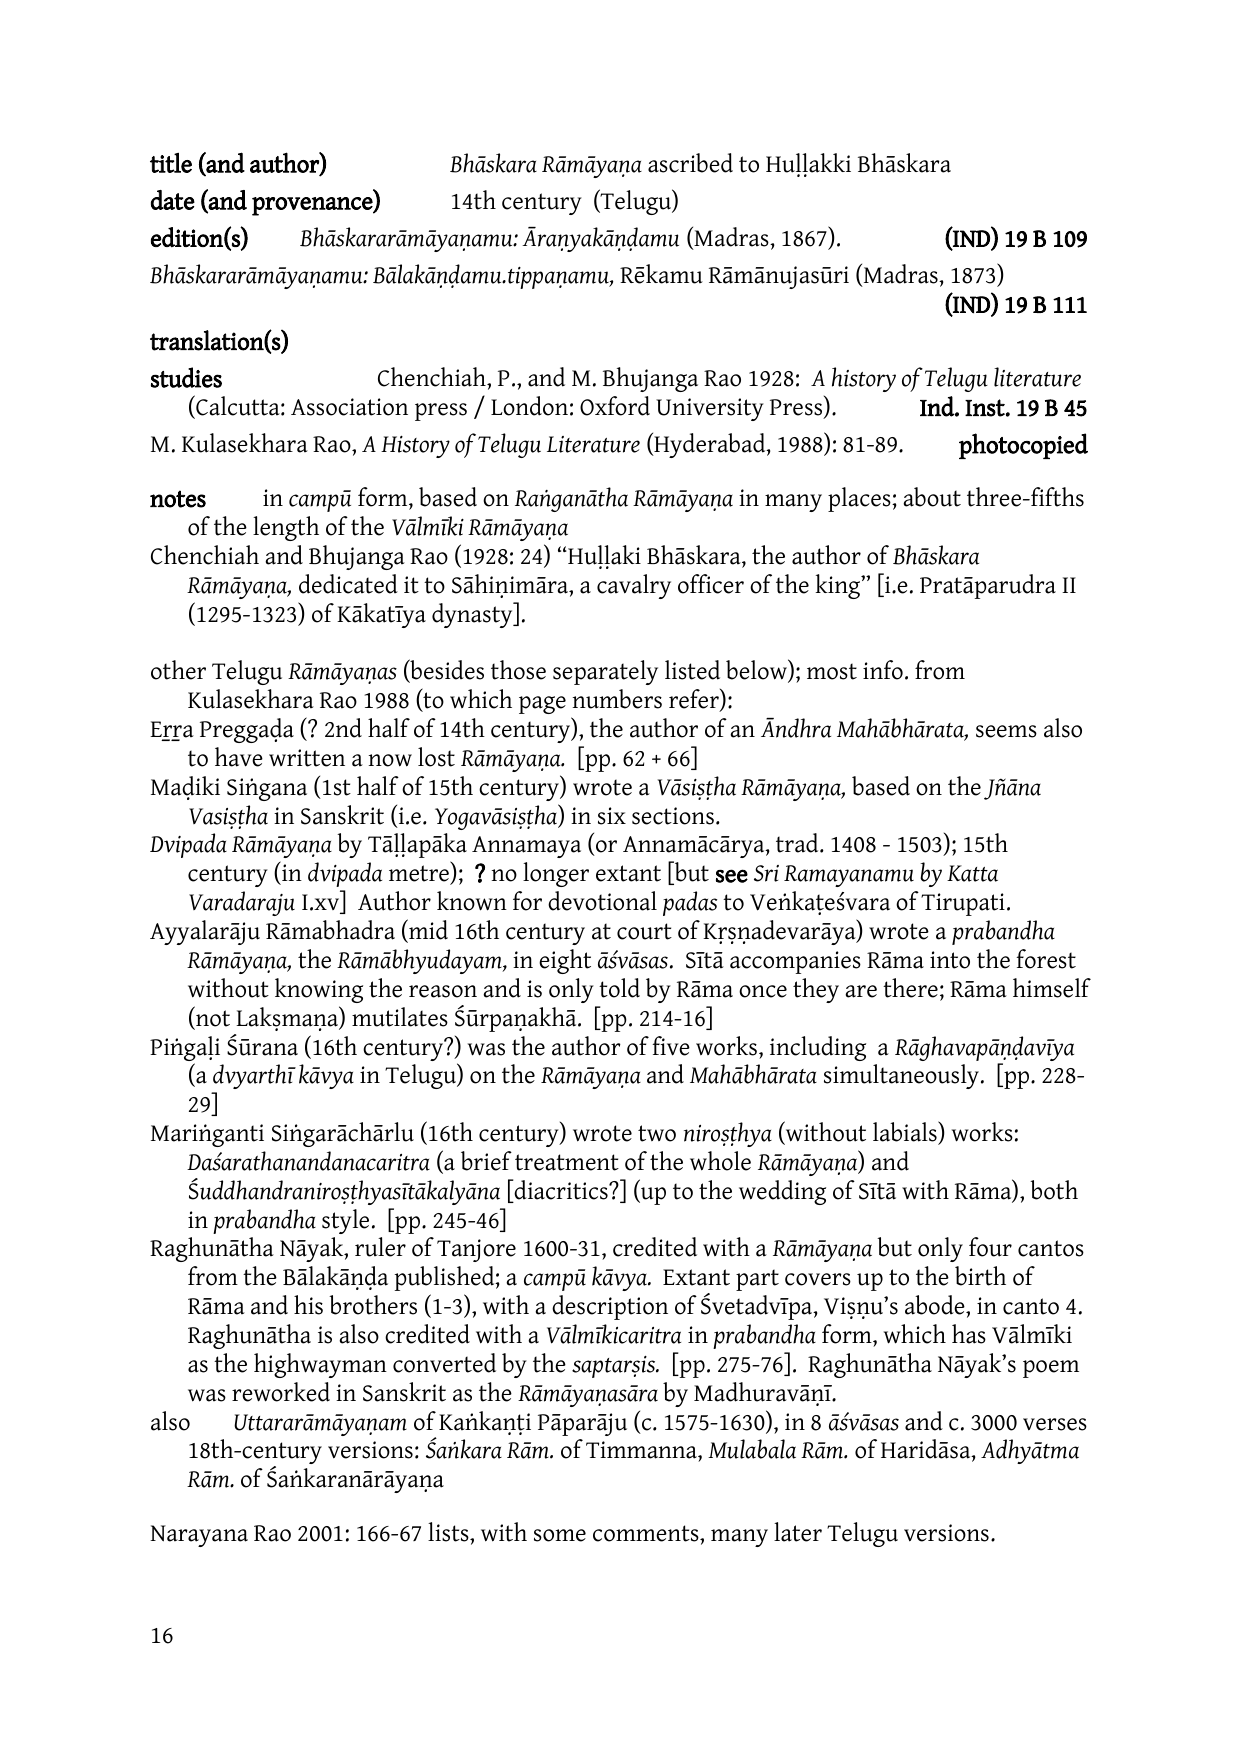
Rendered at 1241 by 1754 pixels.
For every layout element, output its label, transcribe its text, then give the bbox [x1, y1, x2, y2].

text Ayyalarāju Rāmabhadra (mid 16th century at court of Kṛṣṇadevarāya) wrote a prabandha Rāmāyaṇa, the Rāmābhyudayam, in eight āśvāsas. Sītā accompanies Rāma into the forest without knowing the reason and is only told by Rāma once they are there; Rāma himself (not Lakṣmaṇa) mutilates Śūrpaṇakhā. [pp. 214-16] [150, 917, 1090, 1033]
text Piṅgaḷi Śūrana (16th century?) was the author of five works, including a Rāghavapāṇḍavīya (a dvyarthī kāvya in Telugu) on the Rāmāyaṇa and Mahābhārata simultaneously. [pp. 228-29] [150, 1033, 1090, 1119]
text other Telugu Rāmāyaṇas (besides those separately listed below); most info. from Kulasekhara Rao 1988 (to which page numbers refer): [150, 658, 1090, 716]
text Raghunātha Nāyak, ruler of Tanjore 1600-31, credited with a Rāmāyaṇa but only four cantos from the Bālakāṇḍa published; a campū kāvya. Extant part covers up to the birth of Rāma and his brothers (1-3), with a description of Śvetadvīpa, Viṣṇu’s abode, in canto 4. Raghunātha is also credited with a Vālmīkicaritra in prabandha form, which has Vālmīki as the highwayman converted by the saptarṣis. [pp. 275-76]. Raghunātha Nāyak’s poem was reworked in Sanskrit as the Rāmāyaṇasāra by Madhuravāṇī. [150, 1235, 1090, 1408]
text 18th-century versions: Śaṅkara Rām. of Timmanna, Mulabala Rām. of Haridāsa, Adhyātma Rām. of Śaṅkaranārāyaṇa [150, 1437, 1090, 1494]
text also Uttararāmāyaṇam of Kaṅkaṇṭi Pāparāju (c. 1575-1630), in 8 āśvāsas and c. 3000 verses [150, 1408, 1090, 1437]
text translation(s) [150, 328, 1090, 356]
text date (and provenance) 14th century (Telugu) [150, 187, 1090, 216]
text notes in campū form, based on Raṅganātha Rāmāyaṇa in many places; about three-fifths of the length of the Vālmīki Rāmāyaṇa [150, 485, 1090, 542]
text studies Chenchiah, P., and M. Bhujanga Rao 1928: A history of Telugu literature (Calcutta: Association press / London: Oxford University Press). Ind. Inst. 19 B 45 [150, 365, 1090, 422]
text Dvipada Rāmāyaṇa by Tāḷḷapāka Annamaya (or Annamācārya, trad. 1408 - 1503); 15th century (in dvipada metre); ? no longer extant [but see Sri Ramayanamu by Katta Varadaraju I.xv] Author known for devotional padas to Veṅkaṭeśvara of Tirupati. [150, 831, 1090, 917]
text Maḍiki Siṅgana (1st half of 15th century) wrote a Vāsiṣṭha Rāmāyaṇa, based on the Jñāna Vasiṣṭha in Sanskrit (i.e. Yogavāsiṣṭha) in six sections. [150, 773, 1090, 831]
text edition(s) Bhāskararāmāyaṇamu: Āraṇyakāṇḍamu (Madras, 1867). (IND) 19 B 109 [150, 224, 680, 253]
text title (and author) Bhāskara Rāmāyaṇa ascribed to Huḷḷakki Bhāskara [150, 150, 1090, 179]
text Mariṅganti Siṅgarāchārlu (16th century) wrote two niroṣṭhya (without labials) works: Daśarathanandanacaritra (a brief treatment of the whole Rāmāyaṇa) and Śuddhandraniroṣṭhyasītākalyāna [diacritics?] (up to the wedding of Sītā with Rāma), both in prabandha style. [pp. 245-46] [150, 1119, 1090, 1235]
text Chenchiah and Bhujanga Rao (1928: 24) “Huḷḷaki Bhāskara, the author of Bhāskara Rāmāyaṇa, dedicated it to Sāhiṇimāra, a cavalry officer of the king” [i.e. Pratāparudra II (1295-1323) of Kākatīya dynasty]. [150, 542, 1090, 629]
text Narayana Rao 2001: 166-67 lists, with some comments, many later Telugu versions. [150, 1519, 1090, 1548]
text Eṟṟa Preggaḍa (? 2nd half of 14th century), the author of an Āndhra Mahābhārata, seems also to have written a now lost Rāmāyaṇa. [pp. 62 + 66] [150, 716, 1090, 773]
text M. Kulasekhara Rao, A History of Telugu Literature (Hyderabad, 1988): 81-89. photocopied [150, 431, 1090, 460]
